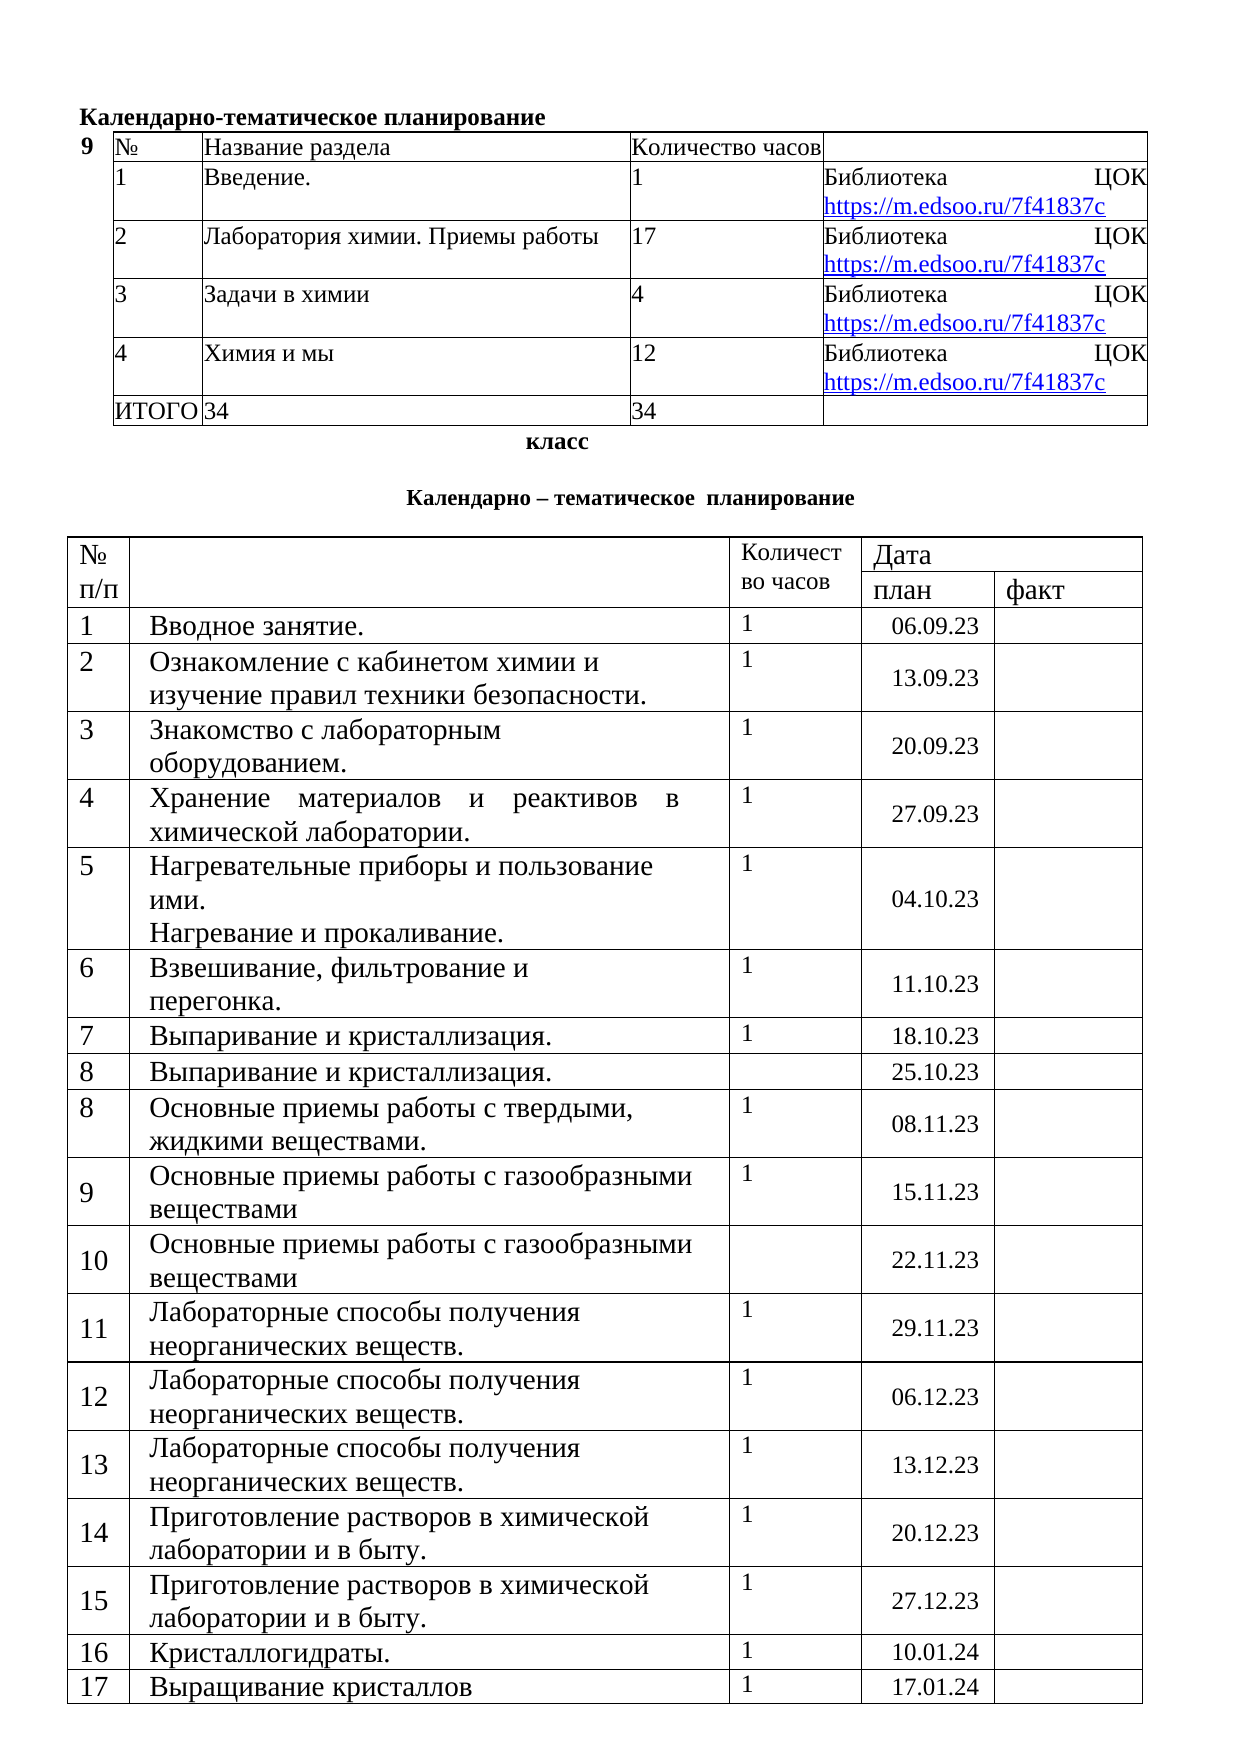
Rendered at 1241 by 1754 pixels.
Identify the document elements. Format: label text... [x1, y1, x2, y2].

table_cell 4 [114, 338, 202, 395]
table_cell 20.09.23 [862, 712, 994, 779]
subtitle Календарно-тематическое планирование [79, 102, 842, 131]
table_cell [995, 1635, 1142, 1668]
table_cell факт [995, 572, 1142, 607]
table_cell 4 [68, 780, 129, 847]
table_cell 2 [114, 221, 202, 278]
table_cell 1 [68, 608, 129, 643]
table_cell 1 [730, 644, 861, 711]
table_cell 1 [730, 1363, 861, 1429]
table_cell [824, 396, 1147, 425]
table_cell 27.12.23 [862, 1567, 994, 1634]
table_cell Библиотека ЦОК https://m.edsoo.ru/7f41837c [824, 338, 1147, 395]
table_cell 06.09.23 [862, 608, 994, 643]
table_cell 25.10.23 [862, 1054, 994, 1089]
table_cell [995, 848, 1142, 949]
table_cell 13.12.23 [862, 1431, 994, 1498]
table_cell Лаборатория химии. Приемы работы [203, 221, 630, 278]
table_cell [995, 1158, 1142, 1225]
table_header № [114, 133, 202, 161]
table_cell Библиотека ЦОК https://m.edsoo.ru/7f41837c [824, 221, 1147, 278]
table_cell 18.10.23 [862, 1018, 994, 1053]
table_cell 12 [68, 1363, 129, 1429]
table_cell 14 [68, 1499, 129, 1566]
table_cell 4 [631, 279, 823, 337]
table_cell Кристаллогидраты. [130, 1635, 729, 1668]
table_cell 9 [68, 1158, 129, 1225]
table_cell [995, 1431, 1142, 1498]
table_cell 1 [730, 712, 861, 779]
table_cell [730, 1226, 861, 1293]
table_cell 1 [730, 950, 861, 1017]
table_cell [995, 712, 1142, 779]
table_cell Лабораторные способы получения неорганических веществ. [130, 1363, 729, 1429]
table_cell Основные приемы работы с газообразными веществами [130, 1158, 729, 1225]
table_cell [995, 1054, 1142, 1089]
table_cell [995, 780, 1142, 847]
table_cell 6 [68, 950, 129, 1017]
table_cell Хранение материалов и реактивов в химической лаборатории. [130, 780, 729, 847]
table_cell 16 [68, 1635, 129, 1668]
table_cell 12 [631, 338, 823, 395]
table_cell Лабораторные способы получения неорганических веществ. [130, 1294, 729, 1361]
table_cell 06.12.23 [862, 1363, 994, 1429]
table_cell 1 [730, 1567, 861, 1634]
table_cell Введение. [203, 162, 630, 220]
table_cell Взвешивание, фильтрование и перегонка. [130, 950, 729, 1017]
table_cell 8 [68, 1054, 129, 1089]
table_cell 17 [68, 1670, 129, 1703]
table_cell 17.01.24 [862, 1670, 994, 1703]
table_cell 1 [730, 848, 861, 949]
table_cell 17 [631, 221, 823, 278]
table_cell 04.10.23 [862, 848, 994, 949]
table_cell 1 [730, 1294, 861, 1361]
table_cell 2 [68, 644, 129, 711]
table_cell 27.09.23 [862, 780, 994, 847]
table_cell Нагревательные приборы и пользование ими. Нагревание и прокаливание. [130, 848, 729, 949]
table_header [130, 538, 729, 607]
table_cell 3 [114, 279, 202, 337]
table_cell 08.11.23 [862, 1090, 994, 1157]
table_cell 1 [730, 1090, 861, 1157]
table_cell 11 [68, 1294, 129, 1361]
table_cell [995, 1670, 1142, 1703]
table_cell [995, 1294, 1142, 1361]
table_cell Приготовление растворов в химической лаборатории и в быту. [130, 1499, 729, 1566]
table_cell 1 [730, 1635, 861, 1668]
table_cell Приготовление растворов в химической лаборатории и в быту. [130, 1567, 729, 1634]
table_header Название раздела [203, 133, 630, 161]
table_cell 1 [730, 1431, 861, 1498]
table_cell 1 [730, 1018, 861, 1053]
table_cell Библиотека ЦОК https://m.edsoo.ru/7f41837c [824, 162, 1147, 220]
table_cell 8 [68, 1090, 129, 1157]
table_cell [995, 1226, 1142, 1293]
table_cell [995, 608, 1142, 643]
table_cell 13 [68, 1431, 129, 1498]
table_cell 10.01.24 [862, 1635, 994, 1668]
table_cell [995, 1018, 1142, 1053]
table_cell Основные приемы работы с газообразными веществами [130, 1226, 729, 1293]
table_cell Химия и мы [203, 338, 630, 395]
table_cell Выпаривание и кристаллизация. [130, 1054, 729, 1089]
table_cell [995, 950, 1142, 1017]
table_cell 15 [68, 1567, 129, 1634]
table_cell 1 [730, 608, 861, 643]
table_cell [995, 644, 1142, 711]
table_cell 34 [203, 396, 630, 425]
table_cell [995, 1363, 1142, 1429]
table_header Дата [862, 538, 1142, 571]
text 9 класс [79, 131, 842, 455]
table_cell Вводное занятие. [130, 608, 729, 643]
table_cell 1 [114, 162, 202, 220]
table_cell [730, 1054, 861, 1089]
table_cell [995, 1090, 1142, 1157]
table_cell 15.11.23 [862, 1158, 994, 1225]
table_cell Задачи в химии [203, 279, 630, 337]
table_cell Выпаривание и кристаллизация. [130, 1018, 729, 1053]
table_cell Основные приемы работы с твердыми, жидкими веществами. [130, 1090, 729, 1157]
table_cell 3 [68, 712, 129, 779]
table_cell Библиотека ЦОК https://m.edsoo.ru/7f41837c [824, 279, 1147, 337]
table_cell ИТОГО [114, 396, 202, 425]
table_cell 10 [68, 1226, 129, 1293]
table_header Количество часов [631, 133, 823, 161]
table_cell 5 [68, 848, 129, 949]
table_cell Лабораторные способы получения неорганических веществ. [130, 1431, 729, 1498]
table_cell Ознакомление с кабинетом химии и изучение правил техники безопасности. [130, 644, 729, 711]
table_cell [995, 1499, 1142, 1566]
table_cell план [862, 572, 994, 607]
table_cell 20.12.23 [862, 1499, 994, 1566]
table_cell 34 [631, 396, 823, 425]
table_cell 1 [730, 1499, 861, 1566]
table_cell 29.11.23 [862, 1294, 994, 1361]
table_cell 13.09.23 [862, 644, 994, 711]
table_cell [995, 1567, 1142, 1634]
table_header Количество часов [730, 538, 861, 607]
table_cell 22.11.23 [862, 1226, 994, 1293]
table_cell 1 [730, 1670, 861, 1703]
table_header [824, 133, 1147, 161]
table_cell 1 [730, 1158, 861, 1225]
table_cell 1 [631, 162, 823, 220]
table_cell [130, 1670, 729, 1703]
text Календарно – тематическое планирование [79, 484, 1182, 510]
table_header № п/п [68, 538, 129, 607]
table_cell 7 [68, 1018, 129, 1053]
table_cell 11.10.23 [862, 950, 994, 1017]
table_cell 1 [730, 780, 861, 847]
table_cell Знакомство с лабораторным оборудованием. [130, 712, 729, 779]
